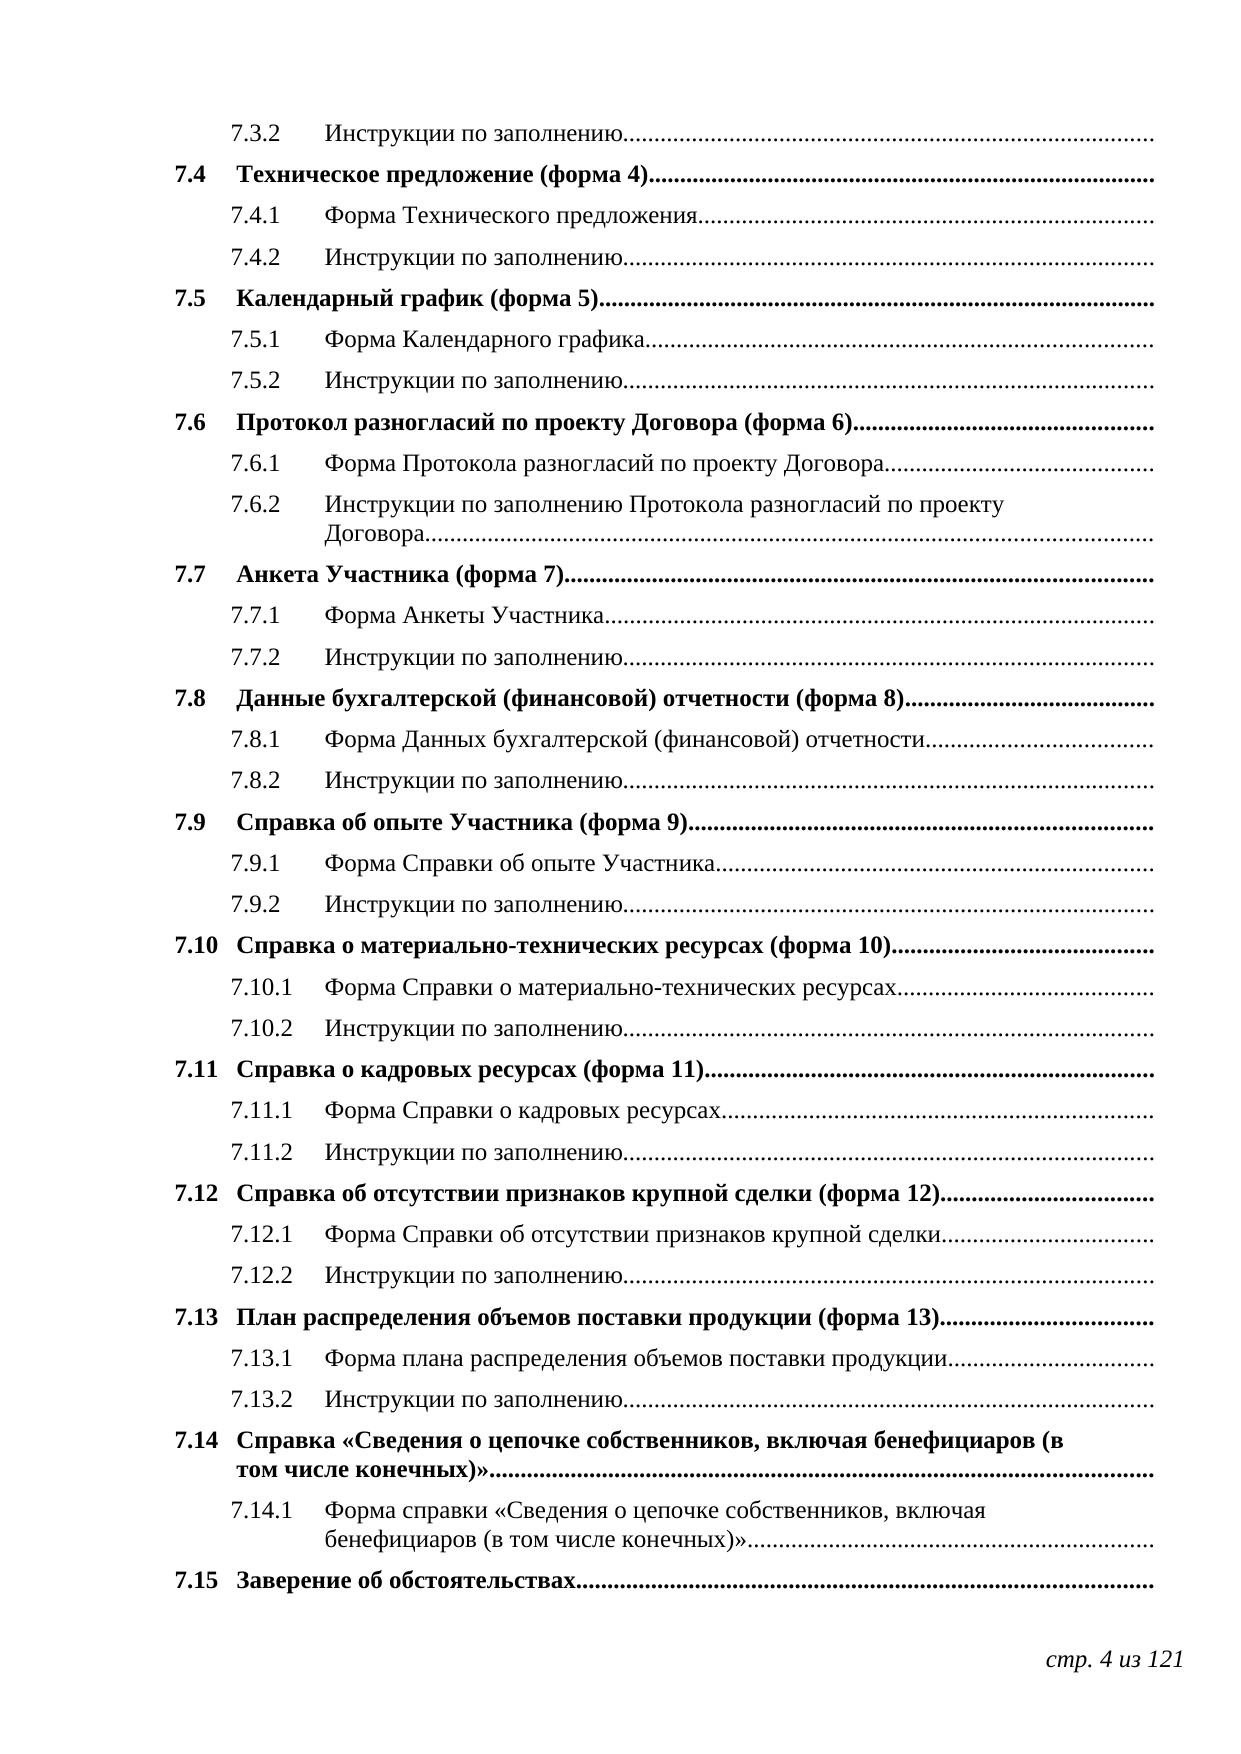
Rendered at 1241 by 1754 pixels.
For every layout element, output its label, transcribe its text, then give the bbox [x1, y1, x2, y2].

text 7.6.2 Инструкции по заполнению Протокола разногласий по проекту Договора 58 [230, 489, 1063, 547]
text 7.5.1 Форма Календарного графика 55 [230, 324, 1063, 353]
text 7.13 План распределения объемов поставки продукции (форма 13) 75 [174, 1302, 1093, 1331]
text 7.8 Данные бухгалтерской (финансовой) отчетности (форма 8) 61 [174, 683, 1093, 712]
text 7.5 Календарный график (форма 5) 55 [174, 283, 1093, 312]
text 7.7.2 Инструкции по заполнению 60 [230, 642, 1063, 671]
text 7.8.1 Форма Данных бухгалтерской (финансовой) отчетности 61 [230, 724, 1063, 753]
text 7.13.1 Форма плана распределения объемов поставки продукции 75 [230, 1343, 1063, 1372]
text 7.12.2 Инструкции по заполнению 74 [230, 1261, 1063, 1289]
text 7.4.2 Инструкции по заполнению 54 [230, 242, 1063, 271]
text 7.13.2 Инструкции по заполнению 76 [230, 1384, 1063, 1413]
text 7.10 Справка о материально-технических ресурсах (форма 10) 68 [174, 931, 1093, 959]
text 7.7 Анкета Участника (форма 7) 59 [174, 559, 1093, 588]
text 7.3.2 Инструкции по заполнению 52 [230, 118, 1063, 147]
text 7.4 Техническое предложение (форма 4) 53 [174, 159, 1093, 188]
text 7.8.2 Инструкции по заполнению 63 [230, 766, 1063, 794]
text 7.4.1 Форма Технического предложения 53 [230, 201, 1063, 229]
text 7.6.1 Форма Протокола разногласий по проекту Договора 57 [230, 448, 1063, 477]
text 7.10.1 Форма Справки о материально-технических ресурсах 68 [230, 972, 1063, 1001]
text 7.15 Заверение об обстоятельствах 86 [174, 1566, 1093, 1594]
text 7.11.1 Форма Справки о кадровых ресурсах 70 [230, 1096, 1063, 1124]
text 7.9.2 Инструкции по заполнению 67 [230, 889, 1063, 918]
text 7.12 Справка об отсутствии признаков крупной сделки (форма 12) 73 [174, 1178, 1093, 1207]
text 7.12.1 Форма Справки об отсутствии признаков крупной сделки 73 [230, 1219, 1063, 1248]
text 7.6 Протокол разногласий по проекту Договора (форма 6) 57 [174, 407, 1093, 436]
text 7.9.1 Форма Справки об опыте Участника 64 [230, 848, 1063, 877]
text 7.11.2 Инструкции по заполнению 72 [230, 1137, 1063, 1166]
text 7.7.1 Форма Анкеты Участника 59 [230, 601, 1063, 629]
text 7.14 Справка «Сведения о цепочке собственников, включая бенефициаров (в том числе конечных)» 77 [174, 1426, 1093, 1483]
text 7.9 Справка об опыте Участника (форма 9) 64 [174, 807, 1093, 836]
text 7.14.1 Форма справки «Сведения о цепочке собственников, включая бенефициаров (в том числе конечных)» 77 [230, 1496, 1063, 1553]
text 7.10.2 Инструкции по заполнению 69 [230, 1013, 1063, 1042]
text 7.5.2 Инструкции по заполнению 56 [230, 366, 1063, 394]
text 7.11 Справка о кадровых ресурсах (форма 11) 70 [174, 1054, 1093, 1083]
